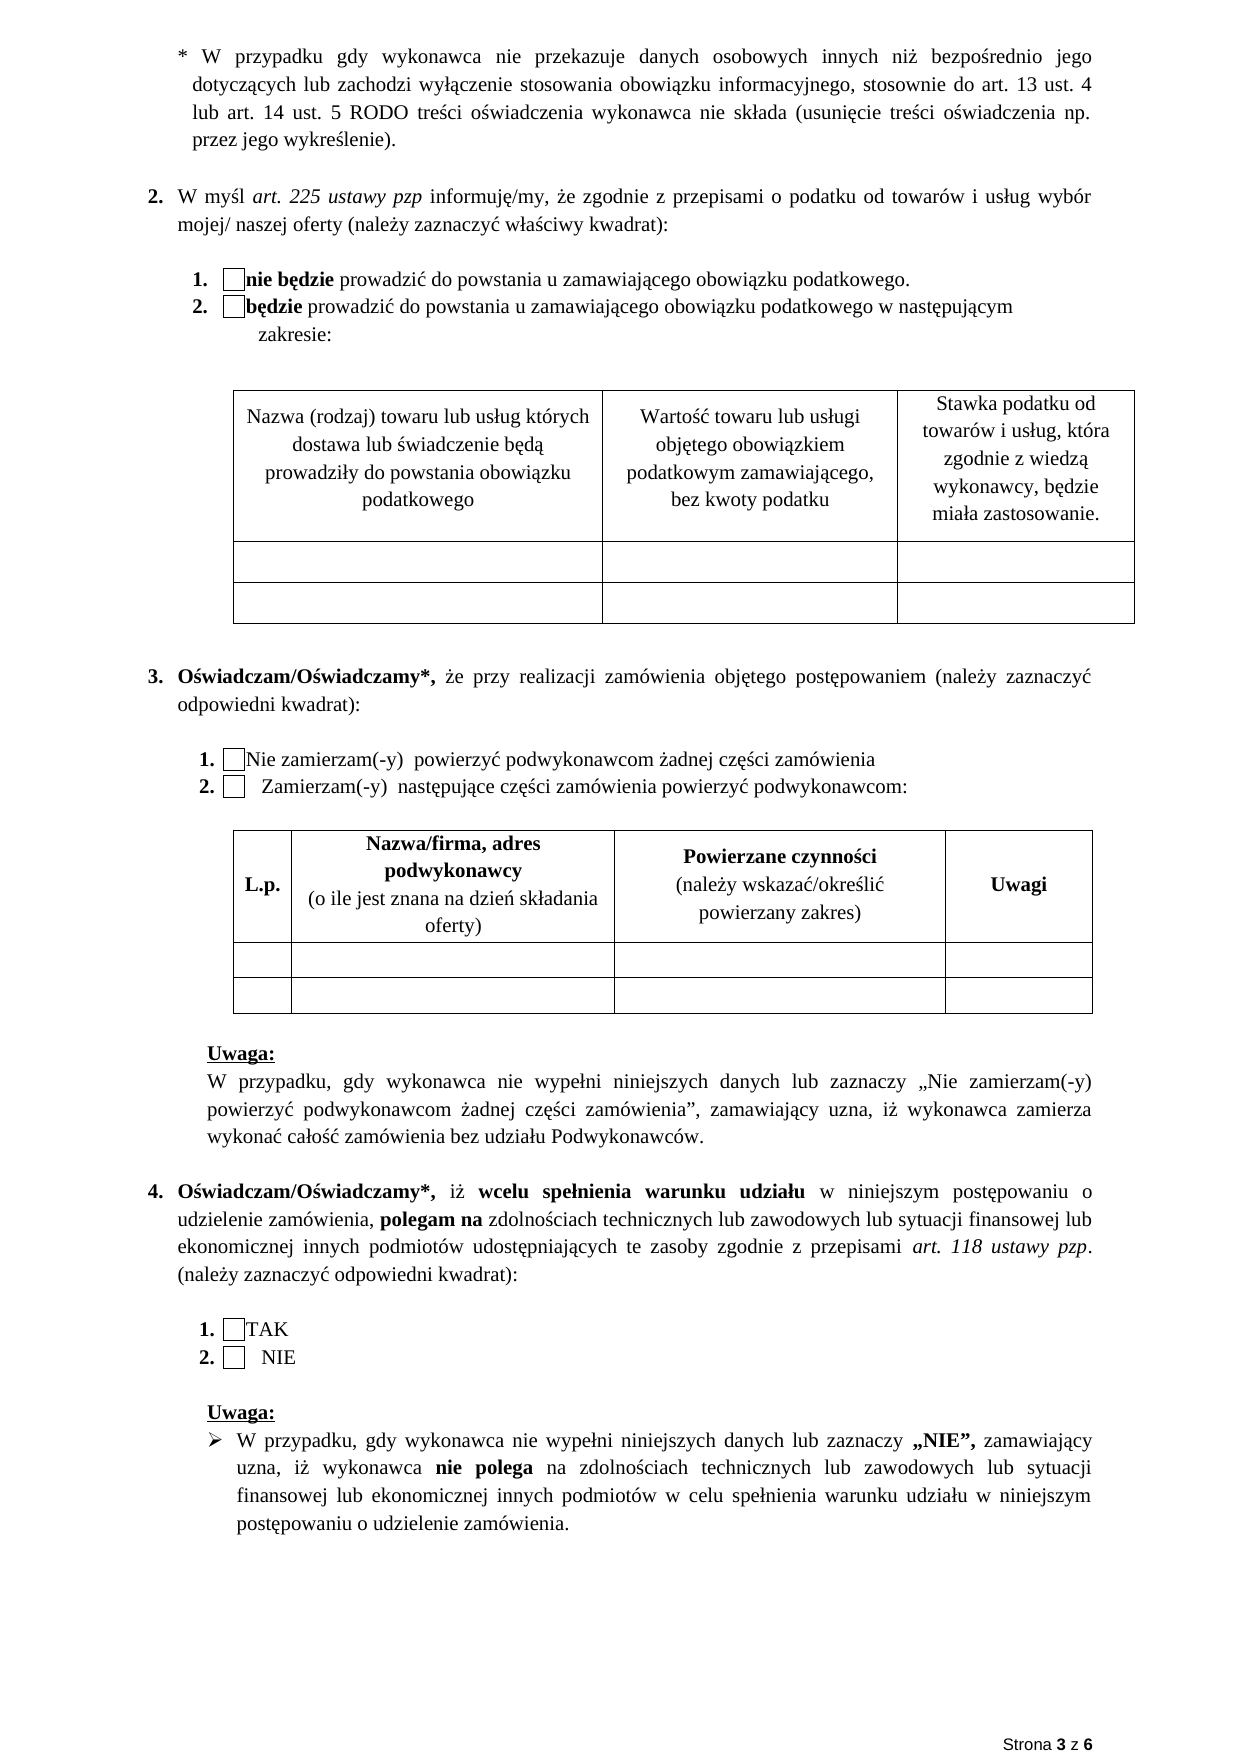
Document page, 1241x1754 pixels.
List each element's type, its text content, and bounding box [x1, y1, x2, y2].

table_cell [234, 542, 602, 582]
table_cell [292, 943, 614, 977]
table_cell [234, 583, 602, 623]
table_cell [898, 583, 1134, 623]
table_header Nazwa (rodzaj) towaru lub usług których dostawa lub świadczenie będą prowadziły do powstania obowiązku podatkowego [234, 391, 602, 541]
list Oświadczam/Oświadczamy*, iż wcelu spełnienia warunku udziału w niniejszym postępowaniu o udzielenie zamówienia, polegam na zdolnościach technicznych lub zawodowych lub sytuacji finansowej lub ekonomicznej innych podmiotów udostępniających te zasoby zgodnie z przepisami art. 118 ustawy pzp. (należy zaznaczyć odpowiedni kwadrat): [148, 1179, 1092, 1286]
list NIE [199, 1345, 1092, 1369]
text zakresie: [222, 322, 1092, 346]
list nie będzie prowadzić do powstania u zamawiającego obowiązku podatkowego. [192, 267, 1092, 291]
list W przypadku, gdy wykonawca nie wypełni niniejszych danych lub zaznaczy „NIE”, zamawiający uzna, iż wykonawca nie polega na zdolnościach technicznych lub zawodowych lub sytuacji finansowej lub ekonomicznej innych podmiotów w celu spełnienia warunku udziału w niniejszym postępowaniu o udzielenie zamówienia. [207, 1428, 1092, 1534]
table_header Uwagi [946, 831, 1092, 942]
table_header Wartość towaru lub usługi objętego obowiązkiem podatkowym zamawiającego, bez kwoty podatku [603, 391, 897, 541]
table_header Stawka podatku od towarów i usług, która zgodnie z wiedzą wykonawcy, będzie miała zastosowanie. [898, 391, 1134, 541]
table_cell [898, 542, 1134, 582]
table_cell [946, 943, 1092, 977]
table_cell [234, 943, 291, 977]
list TAK [199, 1317, 1092, 1341]
table_cell [234, 978, 291, 1013]
text Uwaga: [207, 1400, 1092, 1424]
text Uwaga: [207, 1041, 1092, 1065]
table_header L.p. [234, 831, 291, 942]
table_cell [615, 943, 945, 977]
table_cell [946, 978, 1092, 1013]
table_header Nazwa/firma, adres podwykonawcy (o ile jest znana na dzień składania oferty) [292, 831, 614, 942]
text * W przypadku gdy wykonawca nie przekazuje danych osobowych innych niż bezpośrednio jego dotyczących lub zachodzi wyłączenie stosowania obowiązku informacyjnego, stosownie do art. 13 ust. 4 lub art. 14 ust. 5 RODO treści oświadczenia wykonawca nie składa (usunięcie treści oświadczenia np. przez jego wykreślenie). [177, 44, 1092, 151]
table_header Powierzane czynności (należy wskazać/określić powierzany zakres) [615, 831, 945, 942]
list Zamierzam(-y) następujące części zamówienia powierzyć podwykonawcom: [199, 774, 1092, 798]
list W myśl art. 225 ustawy pzp informuję/my, że zgodnie z przepisami o podatku od towarów i usług wybór mojej/ naszej oferty (należy zaznaczyć właściwy kwadrat): [148, 184, 1092, 236]
text W przypadku, gdy wykonawca nie wypełni niniejszych danych lub zaznaczy „Nie zamierzam(-y) powierzyć podwykonawcom żadnej części zamówienia”, zamawiający uzna, iż wykonawca zamierza wykonać całość zamówienia bez udziału Podwykonawców. [207, 1069, 1092, 1148]
table_cell [615, 978, 945, 1013]
table_cell [603, 583, 897, 623]
list Nie zamierzam(-y) powierzyć podwykonawcom żadnej części zamówienia [199, 747, 1092, 771]
list będzie prowadzić do powstania u zamawiającego obowiązku podatkowego w następującym [192, 294, 1092, 318]
table_cell [292, 978, 614, 1013]
table_cell [603, 542, 897, 582]
list Oświadczam/Oświadczamy*, że przy realizacji zamówienia objętego postępowaniem (należy zaznaczyć odpowiedni kwadrat): [148, 664, 1092, 716]
